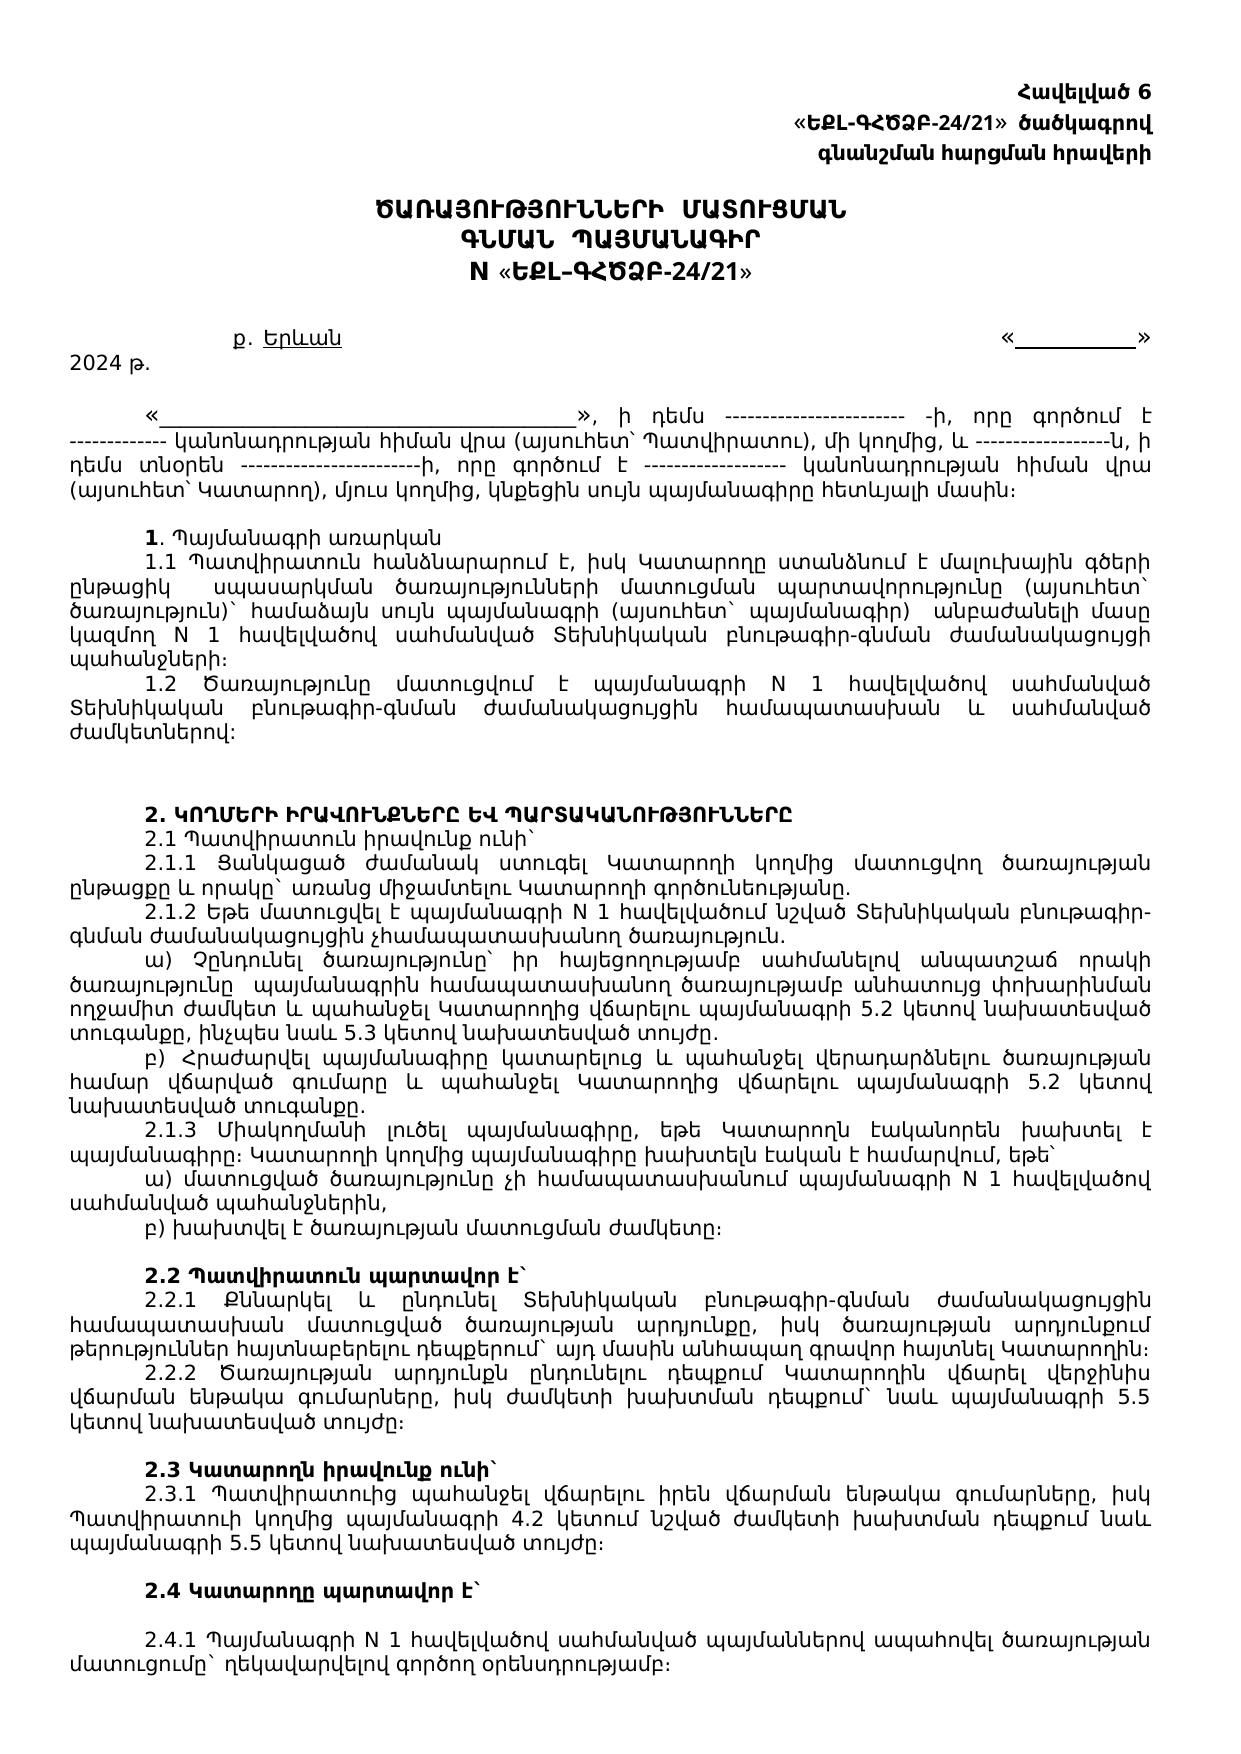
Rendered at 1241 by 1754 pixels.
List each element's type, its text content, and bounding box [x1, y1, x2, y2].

text 2.3.1 Պատվիրատուից պահանջել վճարելու իրեն վճարման ենթակա գումարները, իսկ Պատվիրատուի կողմից պայմանագրի 4.2 կետում նշված ժամկետի խախտման դեպքում նաև պայմանագրի 5.5 կետով նախատեսված տույժը։ [69, 1482, 1152, 1555]
text 2.1 Պատվիրատուն իրավունք ունի` [69, 827, 1152, 851]
text բ) Հրաժարվել պայմանագիրը կատարելուց և պահանջել վերադարձնելու ծառայության համար վճարված գումարը և պահանջել Կատարողից վճարելու պայմանագրի 5.2 կետով նախատեսված տուգանքը. [69, 1046, 1152, 1118]
text գնանշման հարցման հրավերի [69, 138, 1152, 167]
text 1. Պայմանագրի առարկան [69, 526, 1152, 550]
text 2.2 Պատվիրատուն պարտավոր է` [69, 1264, 1152, 1288]
text 2.4 Կատարողը պարտավոր է` [69, 1579, 1152, 1604]
text N «ԵՔԼ–ԳՀԾՁԲ-24/21» [54, 254, 1152, 288]
text 2.2.1 Քննարկել և ընդունել Տեխնիկական բնութագիր-գնման ժամանակացույցին համապատասխան մատուցված ծառայության արդյունքը, իսկ ծառայության արդյունքում թերություններ հայտնաբերելու դեպքերում` այդ մասին անհապաղ գրավոր հայտնել Կատարողին։ [69, 1288, 1152, 1361]
text 2.2.2 Ծառայության արդյունքն ընդունելու դեպքում Կատարողին վճարել վերջինիս վճարման ենթակա գումարները, իսկ ժամկետի խախտման դեպքում` նաև պայմանագրի 5.5 կետով նախատեսված տույժը։ [69, 1361, 1152, 1434]
text Հավելված 6 [69, 80, 1152, 104]
text 2.4.1 Պայմանագրի N 1 հավելվածով սահմանված պայմաններով ապահովել ծառայության մատուցումը` ղեկավարվելով գործող օրենսդրությամբ։ [69, 1628, 1152, 1677]
text 2.1.1 Ցանկացած ժամանակ ստուգել Կատարողի կողմից մատուցվող ծառայության ընթացքը և որակը` առանց միջամտելու Կատարողի գործունեությանը. [69, 851, 1152, 900]
text ա) Չընդունել ծառայությունը՝ իր հայեցողությամբ սահմանելով անպատշաճ որակի ծառայությունը պայմանագրին համապատասխանող ծառայությամբ անհատույց փոխարինման ողջամիտ ժամկետ և պահանջել Կատարողից վճարելու պայմանագրի 5.2 կետով նախատեսված տուգանքը, ինչպես նաև 5.3 կետով նախատեսված տույժը. [69, 948, 1152, 1046]
text 2. ԿՈՂՄԵՐԻ ԻՐԱՎՈՒՆՔՆԵՐԸ ԵՎ ՊԱՐՏԱԿԱՆՈՒԹՅՈՒՆՆԵՐԸ [69, 803, 1152, 827]
text ԾԱՌԱՅՈՒԹՅՈՒՆՆԵՐԻ ՄԱՏՈՒՑՄԱՆ [54, 196, 1152, 225]
text ԳՆՄԱՆ ՊԱՅՄԱՆԱԳԻՐ [54, 225, 1152, 254]
text «________________________________________», ի դեմս ------------------------ -ի, որը գործում է ------------- կանոնադրության հիման վրա (այսուհետ՝ Պատվիրատու), մի կողմից, և ------------------ն, ի դեմս տնօրեն ------------------------ի, որը գործում է ------------------- կանոնադրության հիման վրա (այսուհետ՝ Կատարող), մյուս կողմից, կնքեցին սույն պայմանագիրը հետևյալի մասին։ [69, 400, 1152, 502]
text ա) մատուցված ծառայությունը չի համապատասխանում պայմանագրի N 1 հավելվածով սահմանված պահանջներին, [69, 1167, 1152, 1216]
text 2.3 Կատարողն իրավունք ունի` [69, 1458, 1152, 1482]
text «ԵՔԼ-ԳՀԾՁԲ-24/21» ծածկագրով [69, 104, 1152, 138]
text բ) խախտվել է ծառայության մատուցման ժամկետը։ [69, 1216, 1152, 1240]
text 1.2 Ծառայությունը մատուցվում է պայմանագրի N 1 հավելվածով սահմանված Տեխնիկական բնութագիր-գնման ժամանակացույցին համապատասխան և սահմանված ժամկետներով: [69, 672, 1152, 744]
text 2.1.2 Եթե մատուցվել է պայմանագրի N 1 հավելվածում նշված Տեխնիկական բնութագիր-գնման ժամանակացույցին չհամապատասխանող ծառայություն. [69, 900, 1152, 948]
text 2.1.3 Միակողմանի լուծել պայմանագիրը, եթե Կատարողն էականորեն խախտել է պայմանագիրը։ Կատարողի կողմից պայմանագիրը խախտելն էական է համարվում, եթե՝ [69, 1118, 1152, 1167]
text 1.1 Պատվիրատուն հանձնարարում է, իսկ Կատարողը ստանձնում է մալուխային գծերի ընթացիկ սպասարկման ծառայությունների մատուցման պարտավորությունը (այսուհետ` ծառայություն)` համաձայն սույն պայմանագրի (այսուհետ` պայմանագիր) անբաժանելի մասը կազմող N 1 հավելվածով սահմանված Տեխնիկական բնութագիր-գնման ժամանակացույցի պահանջների։ [69, 550, 1152, 672]
text ք. Երևան « » 2024 թ. [69, 322, 1152, 376]
